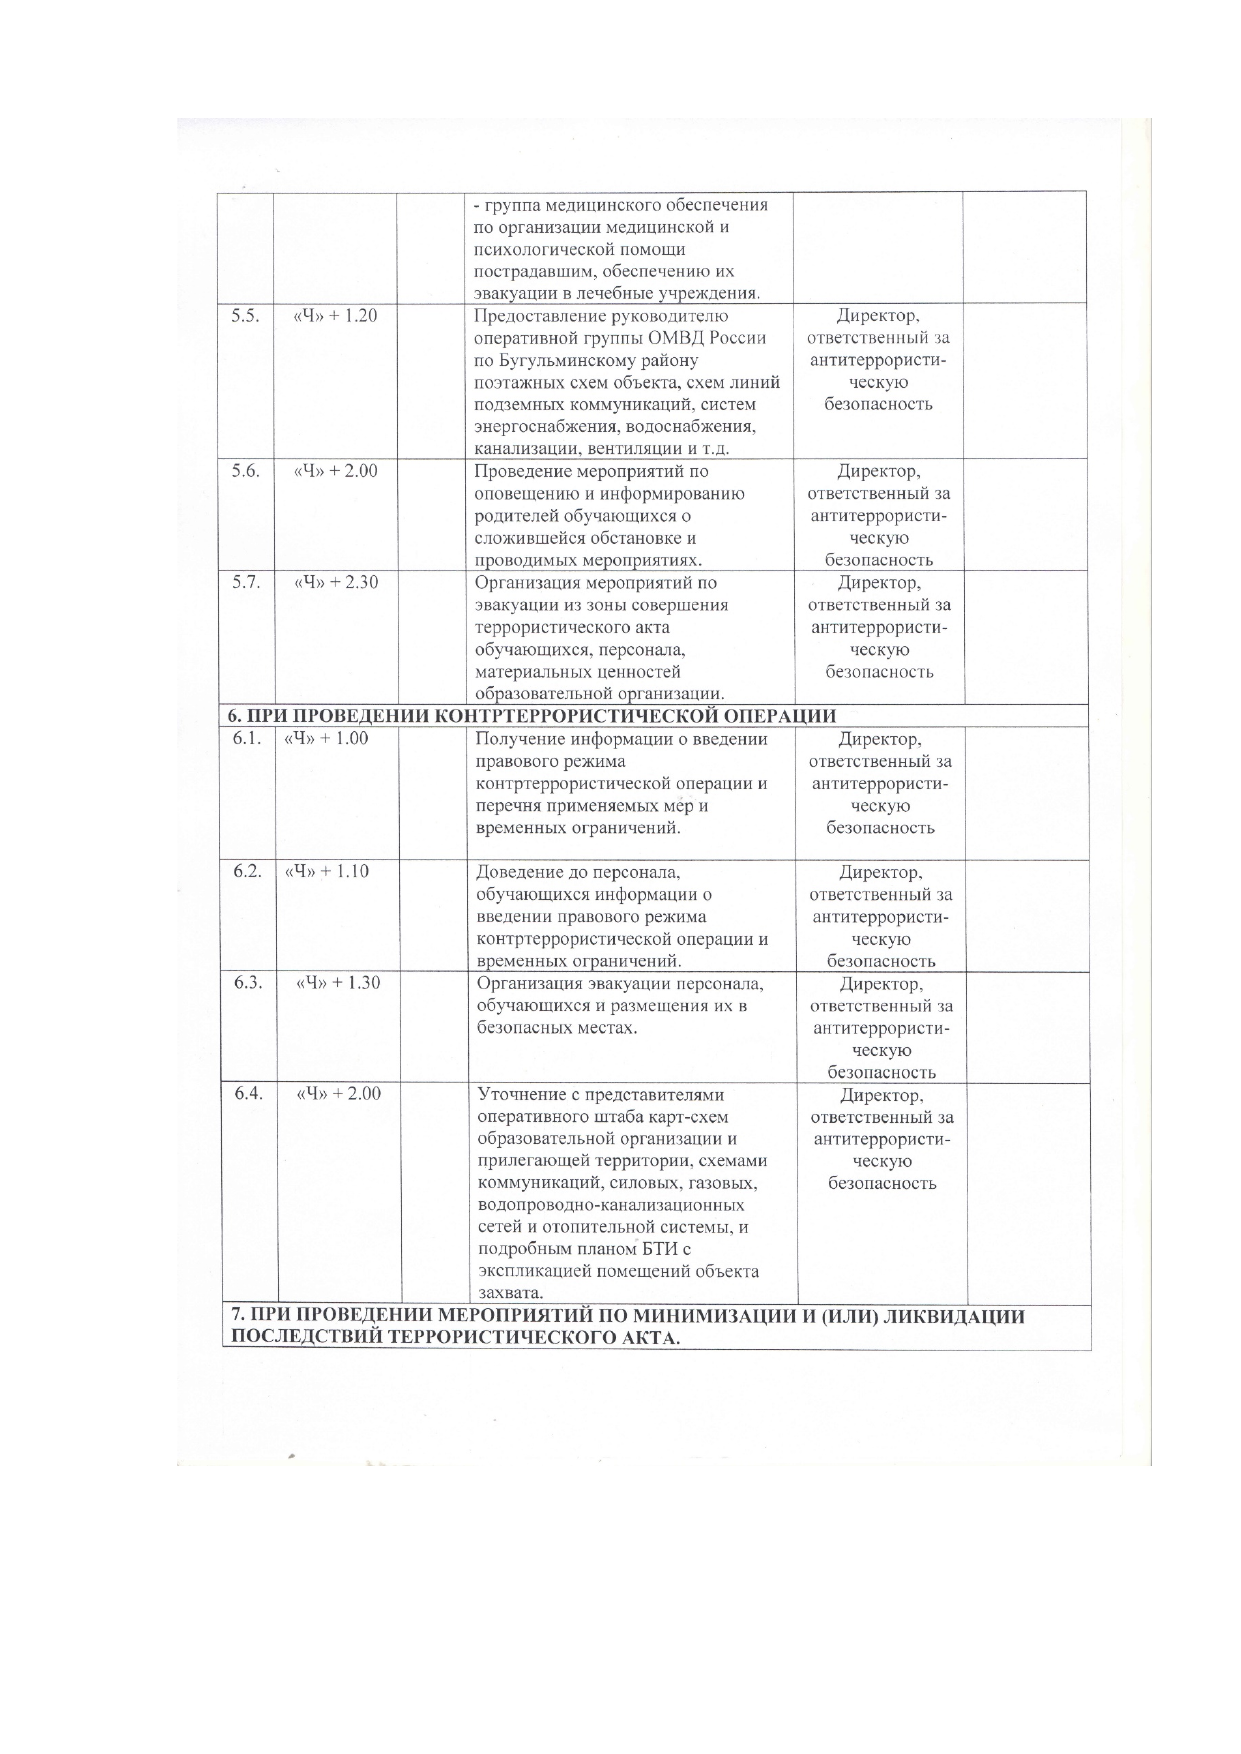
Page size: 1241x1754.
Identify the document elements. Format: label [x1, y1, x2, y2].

picture [177, 118, 1152, 1466]
